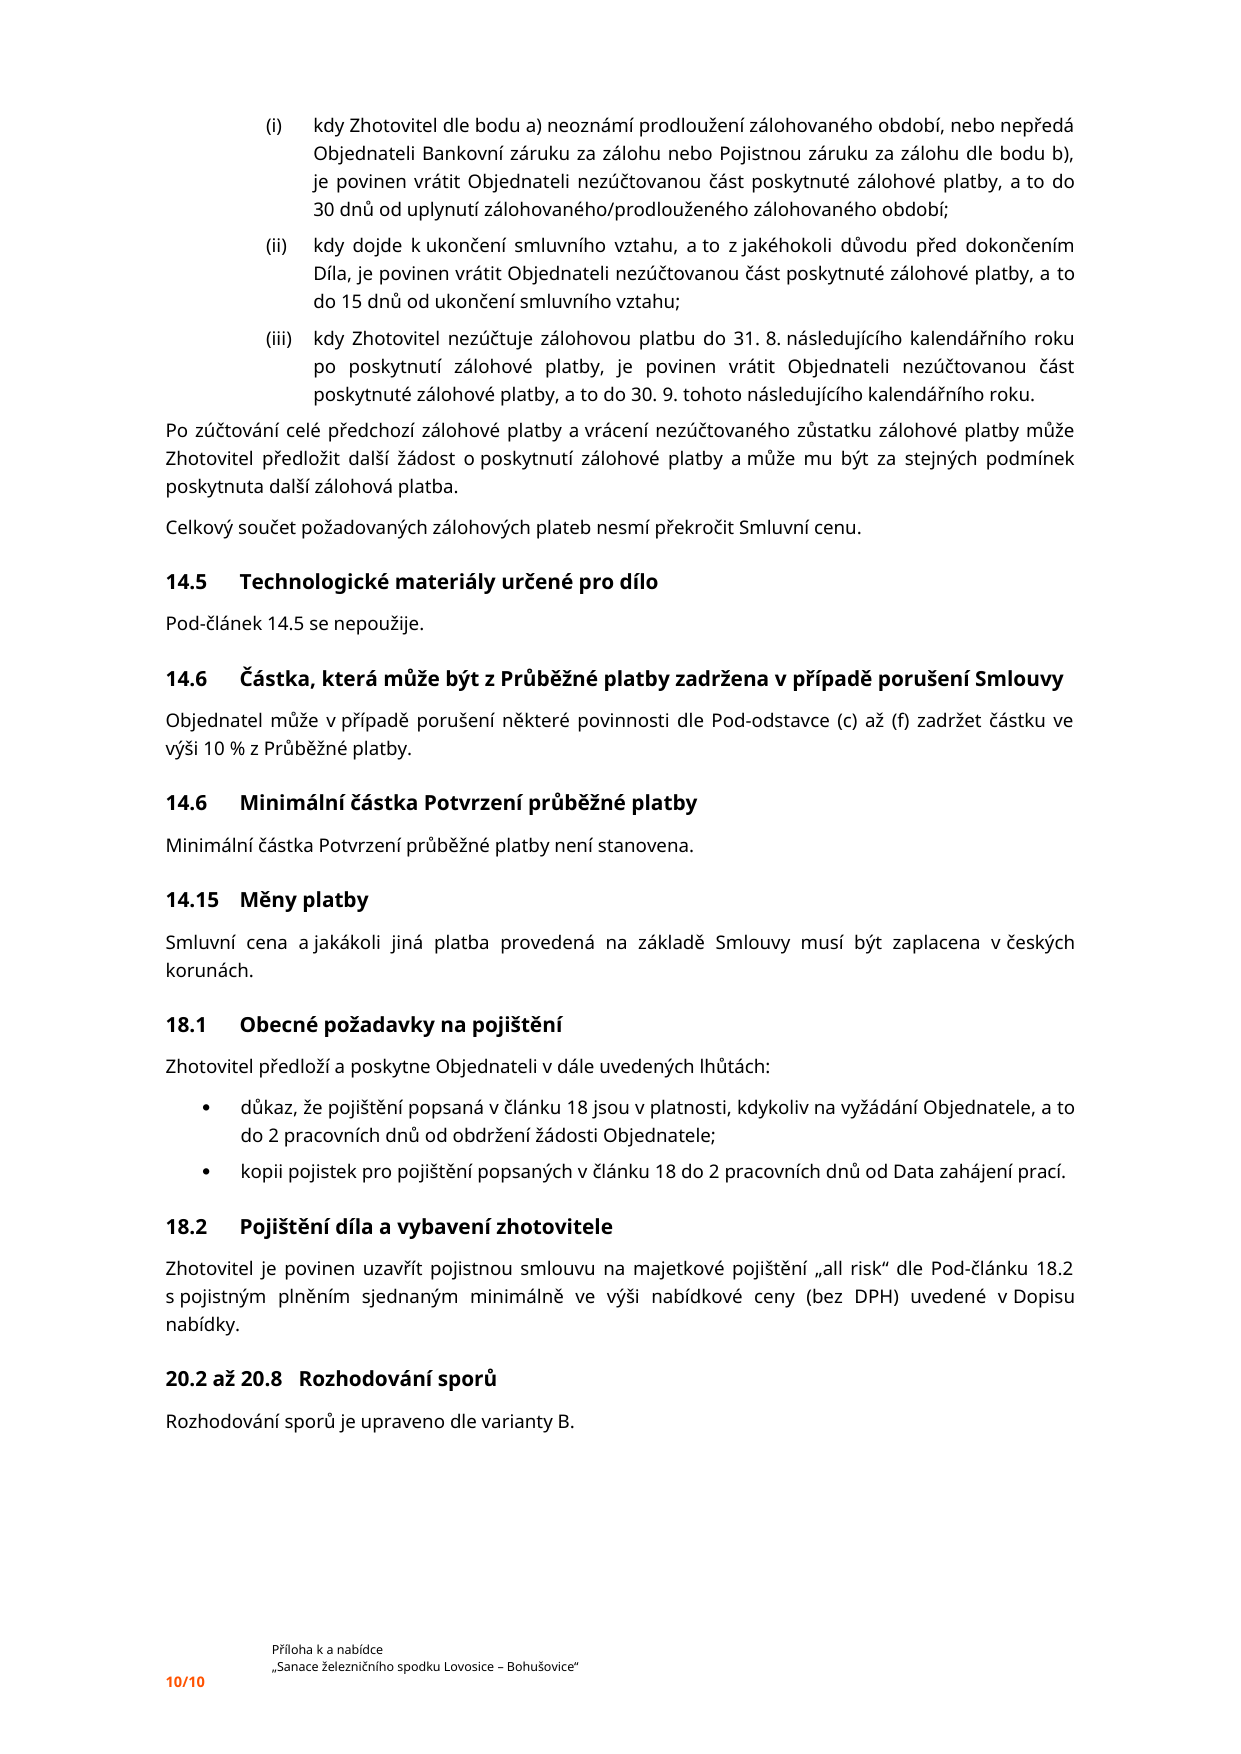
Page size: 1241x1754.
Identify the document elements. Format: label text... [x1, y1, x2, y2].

text Smluvní cena a jakákoli jiná platba provedená na základě Smlouvy musí být zaplacena v českých korunách. [165, 929, 1075, 983]
text 14.15 Měny platby [165, 885, 1075, 914]
text 14.6 Minimální částka Potvrzení průběžné platby [165, 788, 1075, 817]
text Minimální částka Potvrzení průběžné platby není stanovena. [165, 832, 1075, 858]
text Po zúčtování celé předchozí zálohové platby a vrácení nezúčtovaného zůstatku zálohové platby může Zhotovitel předložit další žádost o poskytnutí zálohové platby a může mu být za stejných podmínek poskytnuta další zálohová platba. [165, 417, 1075, 499]
text 20.2 až 20.8 Rozhodování sporů [165, 1364, 1075, 1393]
text Zhotovitel předloží a poskytne Objednateli v dále uvedených lhůtách: [165, 1054, 1075, 1079]
text 18.1 Obecné požadavky na pojištění [165, 1010, 1075, 1038]
text kdy Zhotovitel nezúčtuje zálohovou platbu do 31. 8. následujícího kalendářního roku po poskytnutí zálohové platby, je povinen vrátit Objednateli nezúčtovanou část poskytnuté zálohové platby, a to do 30. 9. tohoto následujícího kalendářního roku. [266, 325, 1075, 407]
text 18.2 Pojištění díla a vybavení zhotovitele [165, 1212, 1075, 1240]
text kdy Zhotovitel dle bodu a) neoznámí prodloužení zálohovaného období, nebo nepředá Objednateli Bankovní záruku za zálohu nebo Pojistnou záruku za zálohu dle bodu b), je povinen vrátit Objednateli nezúčtovanou část poskytnuté zálohové platby, a to do 30 dnů od uplynutí zálohovaného/prodlouženého zálohovaného období; [266, 112, 1075, 222]
text Zhotovitel je povinen uzavřít pojistnou smlouvu na majetkové pojištění „all risk“ dle Pod-článku 18.2 s pojistným plněním sjednaným minimálně ve výši nabídkové ceny (bez DPH) uvedené v Dopisu nabídky. [165, 1256, 1075, 1337]
text Pod-článek 14.5 se nepoužije. [165, 611, 1075, 636]
text Objednatel může v případě porušení některé povinnosti dle Pod-odstavce (c) až (f) zadržet částku ve výši 10 % z Průběžné platby. [165, 707, 1075, 761]
text důkaz, že pojištění popsaná v článku 18 jsou v platnosti, kdykoliv na vyžádání Objednatele, a to do 2 pracovních dnů od obdržení žádosti Objednatele; [203, 1094, 1075, 1148]
text Rozhodování sporů je upraveno dle varianty B. [165, 1408, 1075, 1434]
text kopii pojistek pro pojištění popsaných v článku 18 do 2 pracovních dnů od Data zahájení prací. [203, 1159, 1075, 1184]
text 14.6 Částka, která může být z Průběžné platby zadržena v případě porušení Smlouvy [165, 664, 1075, 692]
text kdy dojde k ukončení smluvního vztahu, a to z jakéhokoli důvodu před dokončením Díla, je povinen vrátit Objednateli nezúčtovanou část poskytnuté zálohové platby, a to do 15 dnů od ukončení smluvního vztahu; [266, 233, 1075, 314]
text Celkový součet požadovaných zálohových plateb nesmí překročit Smluvní cenu. [165, 514, 1075, 539]
text 14.5 Technologické materiály určené pro dílo [165, 567, 1075, 595]
